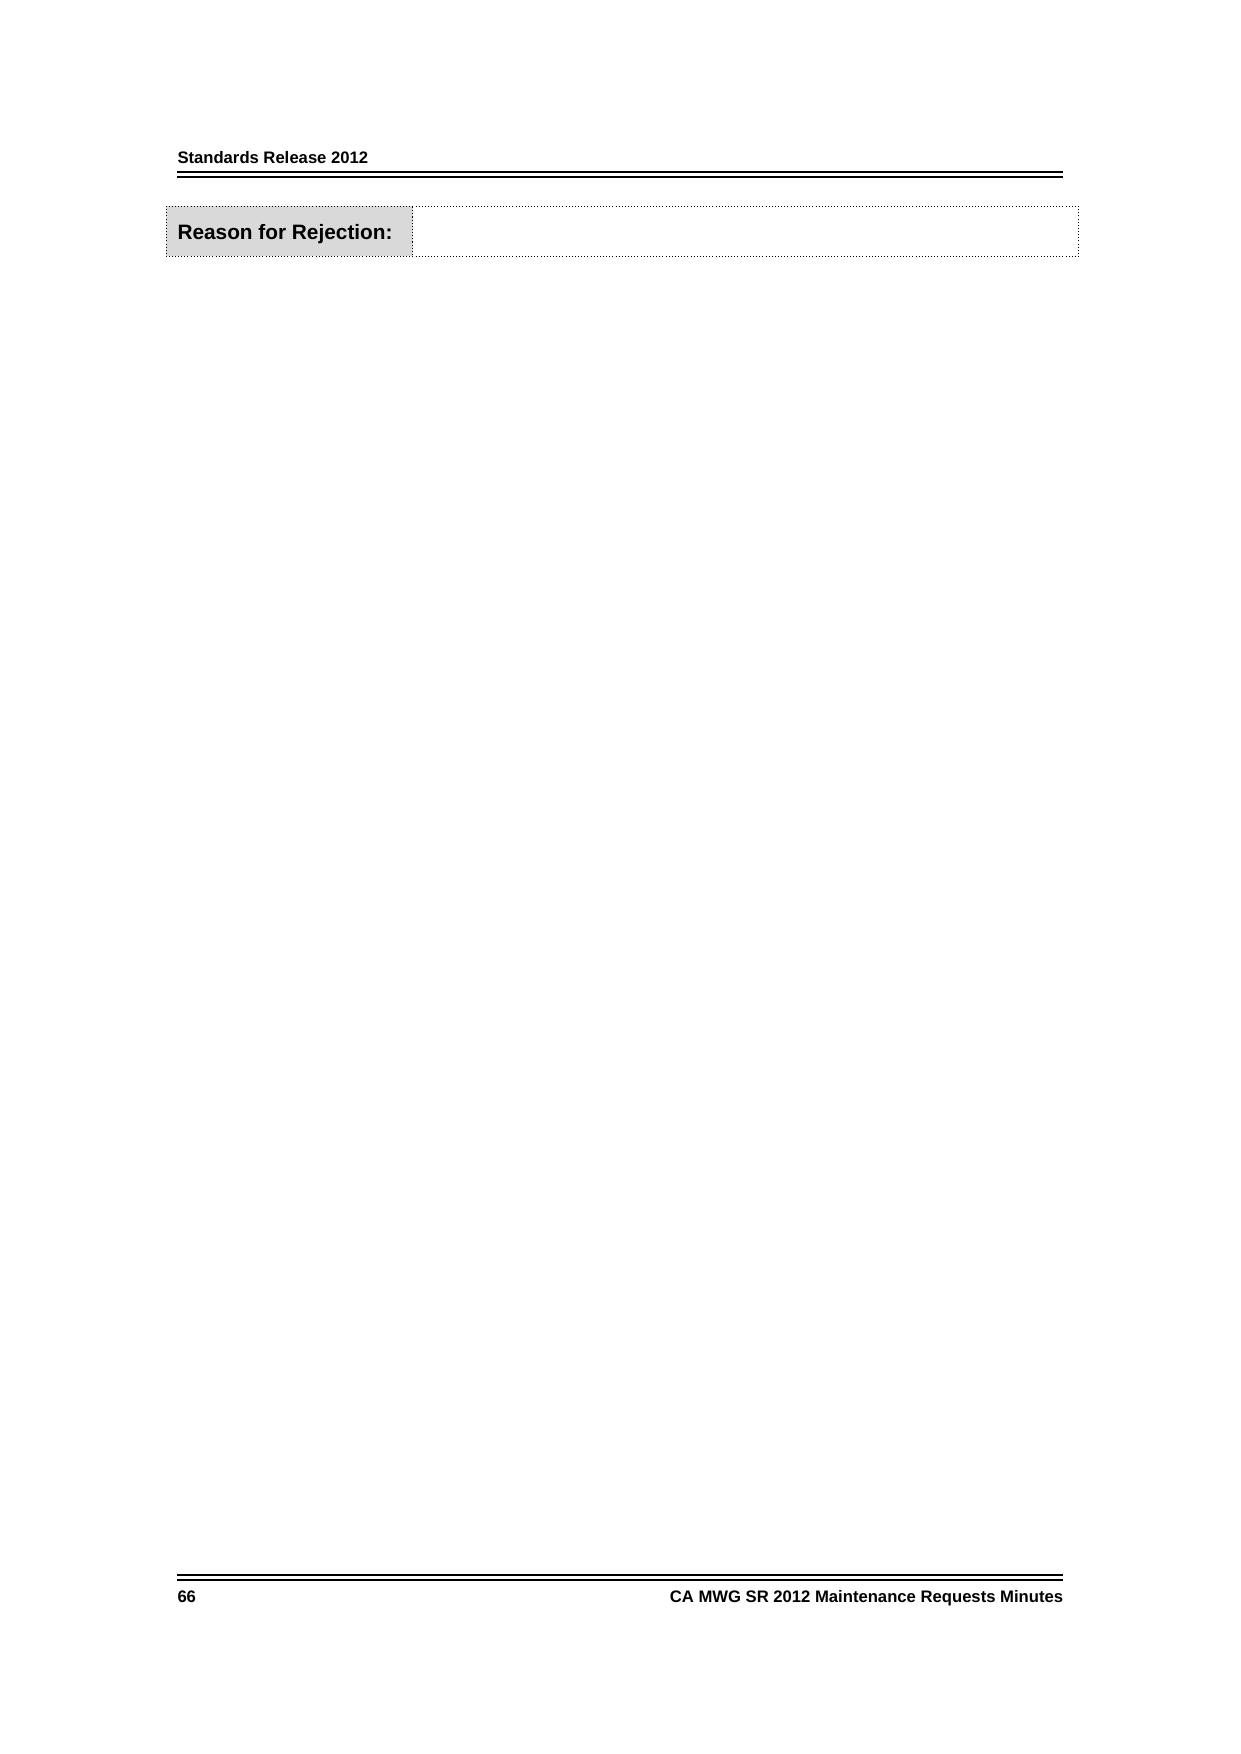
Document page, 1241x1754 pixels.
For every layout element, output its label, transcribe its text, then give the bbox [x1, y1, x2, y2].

table_cell [413, 206, 1078, 256]
table_cell Reason for Rejection: [166, 206, 413, 256]
